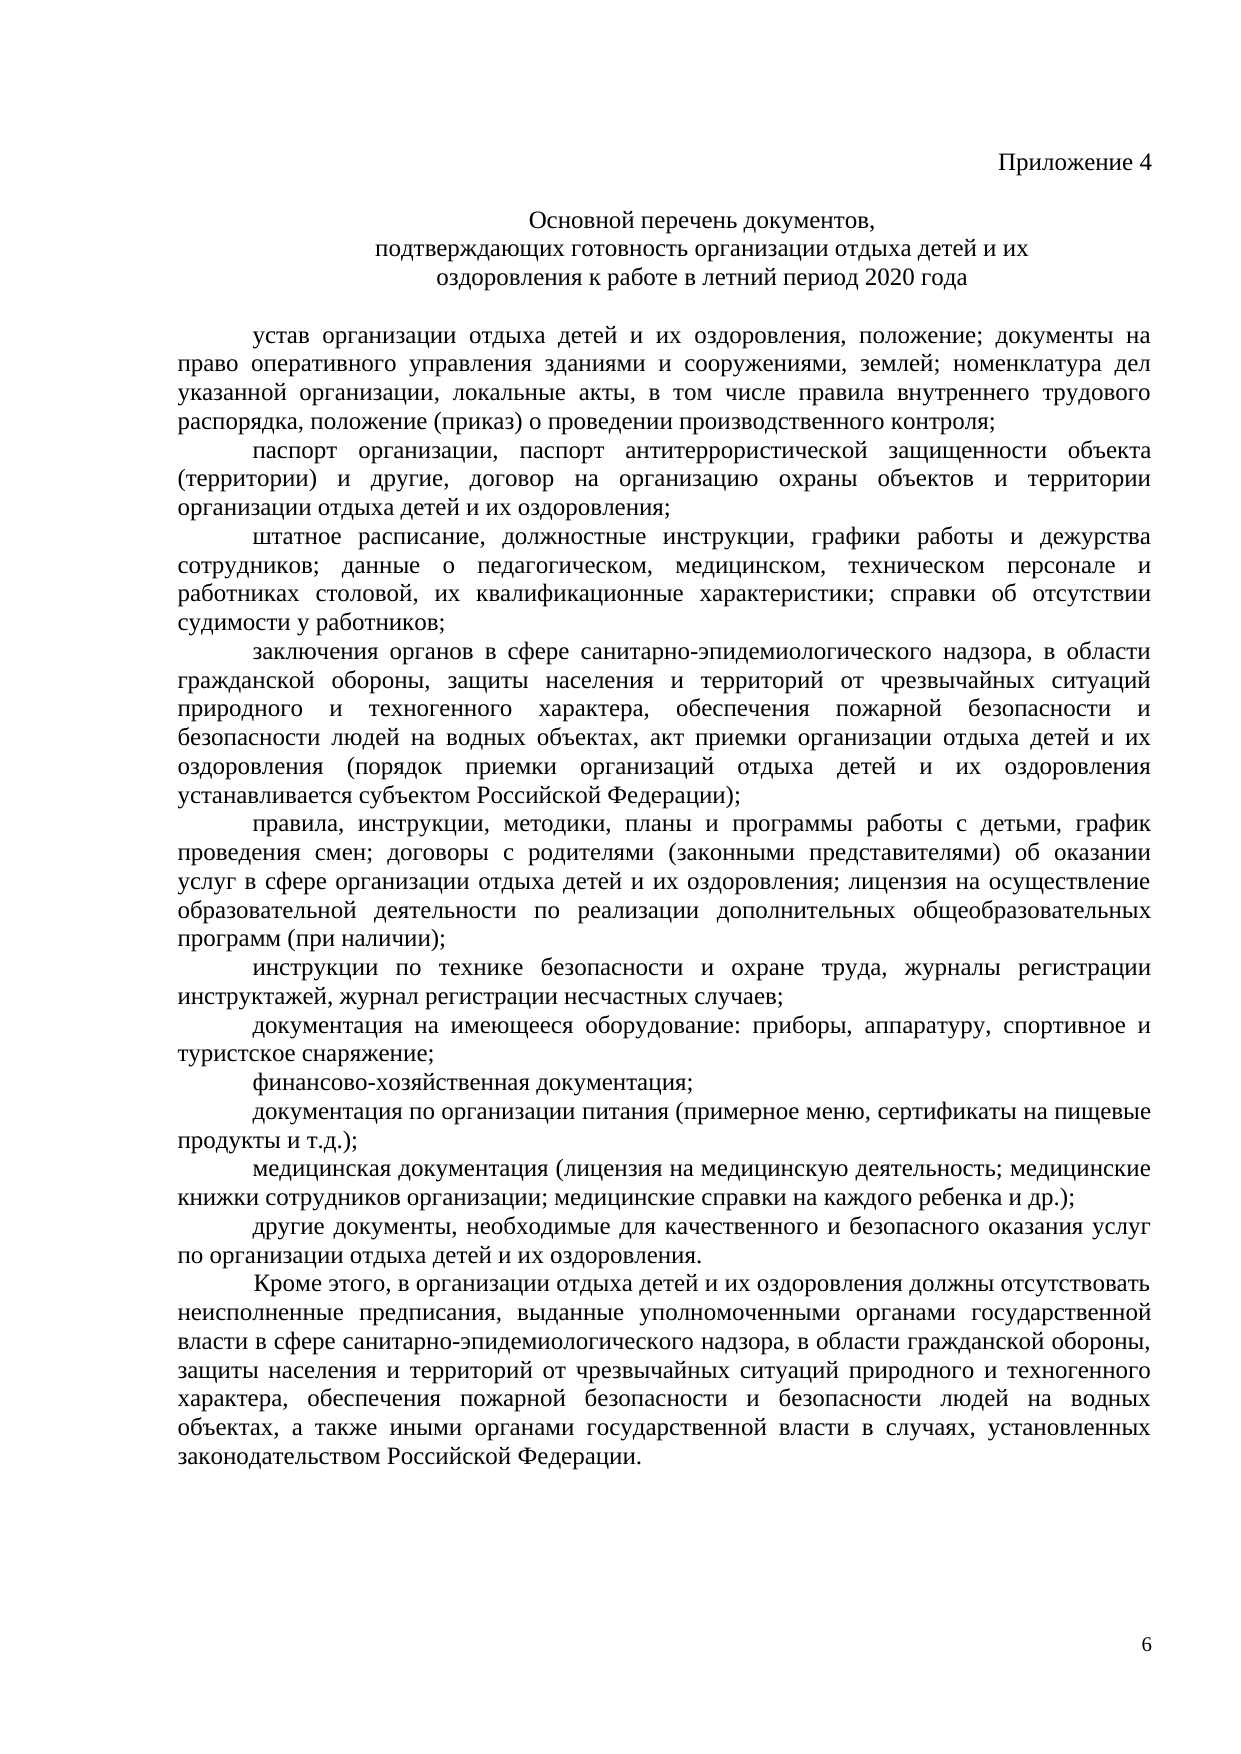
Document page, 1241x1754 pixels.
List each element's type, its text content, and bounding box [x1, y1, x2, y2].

text заключения органов в сфере санитарно-эпидемиологического надзора, в области гражданской обороны, защиты населения и территорий от чрезвычайных ситуаций природного и техногенного характера, обеспечения пожарной безопасности и безопасности людей на водных объектах, акт приемки организации отдыха детей и их оздоровления (порядок приемки организаций отдыха детей и их оздоровления устанавливается субъектом Российской Федерации); [177, 636, 1152, 808]
text финансово-хозяйственная документация; [177, 1067, 1152, 1096]
text подтверждающих готовность организации отдыха детей и их [177, 233, 1152, 262]
text штатное расписание, должностные инструкции, графики работы и дежурства сотрудников; данные о педагогическом, медицинском, техническом персонале и работниках столовой, их квалификационные характеристики; справки об отсутствии судимости у работников; [177, 521, 1152, 636]
text инструкции по технике безопасности и охране труда, журналы регистрации инструктажей, журнал регистрации несчастных случаев; [177, 952, 1152, 1010]
text Приложение 4 [177, 147, 1152, 176]
text паспорт организации, паспорт антитеррористической защищенности объекта (территории) и другие, договор на организацию охраны объектов и территории организации отдыха детей и их оздоровления; [177, 435, 1152, 521]
text устав организации отдыха детей и их оздоровления, положение; документы на право оперативного управления зданиями и сооружениями, землей; номенклатура дел указанной организации, локальные акты, в том числе правила внутреннего трудового распорядка, положение (приказ) о проведении производственного контроля; [177, 320, 1152, 435]
text оздоровления к работе в летний период 2020 года [177, 262, 1152, 291]
text документация по организации питания (примерное меню, сертификаты на пищевые продукты и т.д.); [177, 1096, 1152, 1153]
text медицинская документация (лицензия на медицинскую деятельность; медицинские книжки сотрудников организации; медицинские справки на каждого ребенка и др.); [177, 1153, 1152, 1211]
text Кроме этого, в организации отдыха детей и их оздоровления должны отсутствовать неисполненные предписания, выданные уполномоченными органами государственной власти в сфере санитарно-эпидемиологического надзора, в области гражданской обороны, защиты населения и территорий от чрезвычайных ситуаций природного и техногенного характера, обеспечения пожарной безопасности и безопасности людей на водных объектах, а также иными органами государственной власти в случаях, установленных законодательством Российской Федерации. [177, 1268, 1152, 1470]
text документация на имеющееся оборудование: приборы, аппаратуру, спортивное и туристское снаряжение; [177, 1010, 1152, 1067]
text правила, инструкции, методики, планы и программы работы с детьми, график проведения смен; договоры с родителями (законными представителями) об оказании услуг в сфере организации отдыха детей и их оздоровления; лицензия на осуществление образовательной деятельности по реализации дополнительных общеобразовательных программ (при наличии); [177, 808, 1152, 952]
text другие документы, необходимые для качественного и безопасного оказания услуг по организации отдыха детей и их оздоровления. [177, 1211, 1152, 1268]
text Основной перечень документов, [177, 205, 1152, 233]
